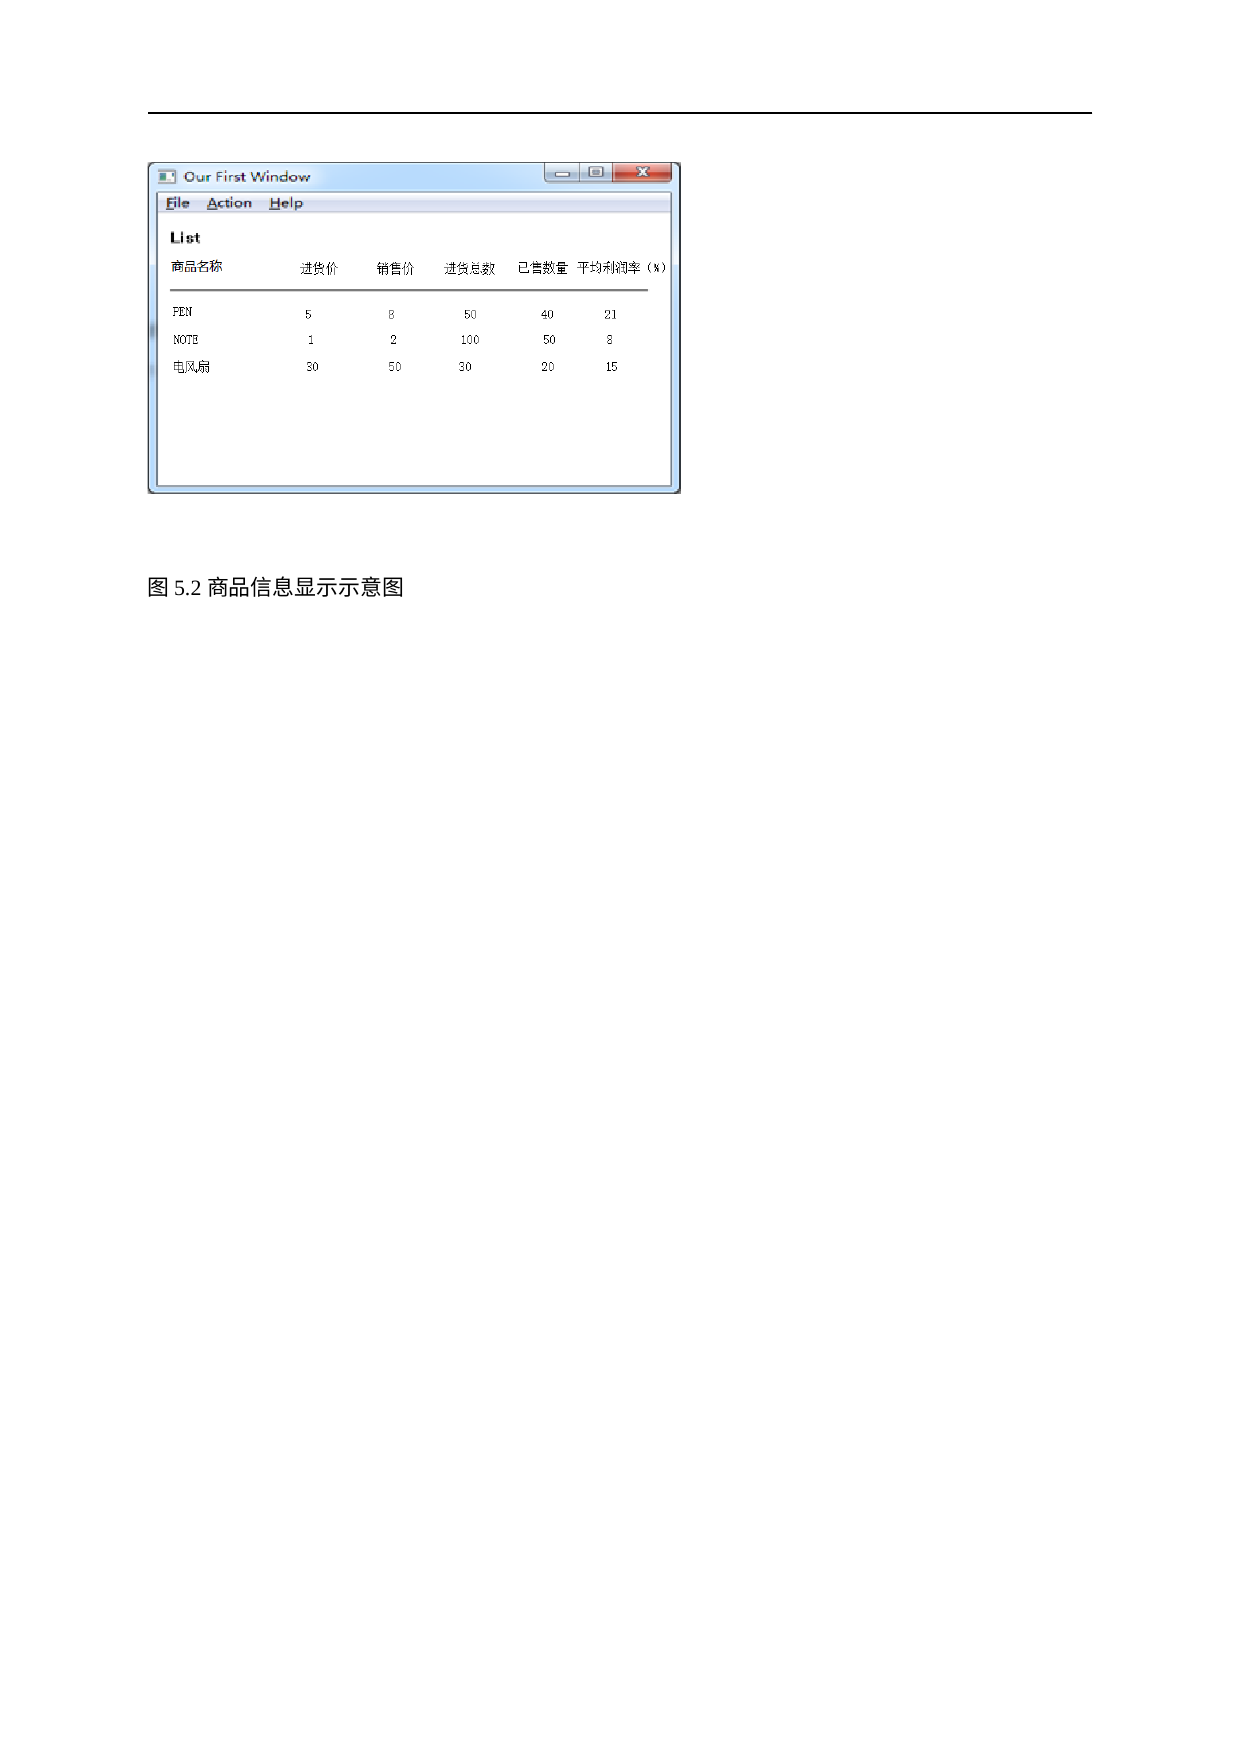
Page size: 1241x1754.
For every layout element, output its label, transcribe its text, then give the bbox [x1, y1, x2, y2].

text 图5.2 商品信息显示示意图 [148, 569, 1092, 602]
picture [147, 162, 682, 496]
